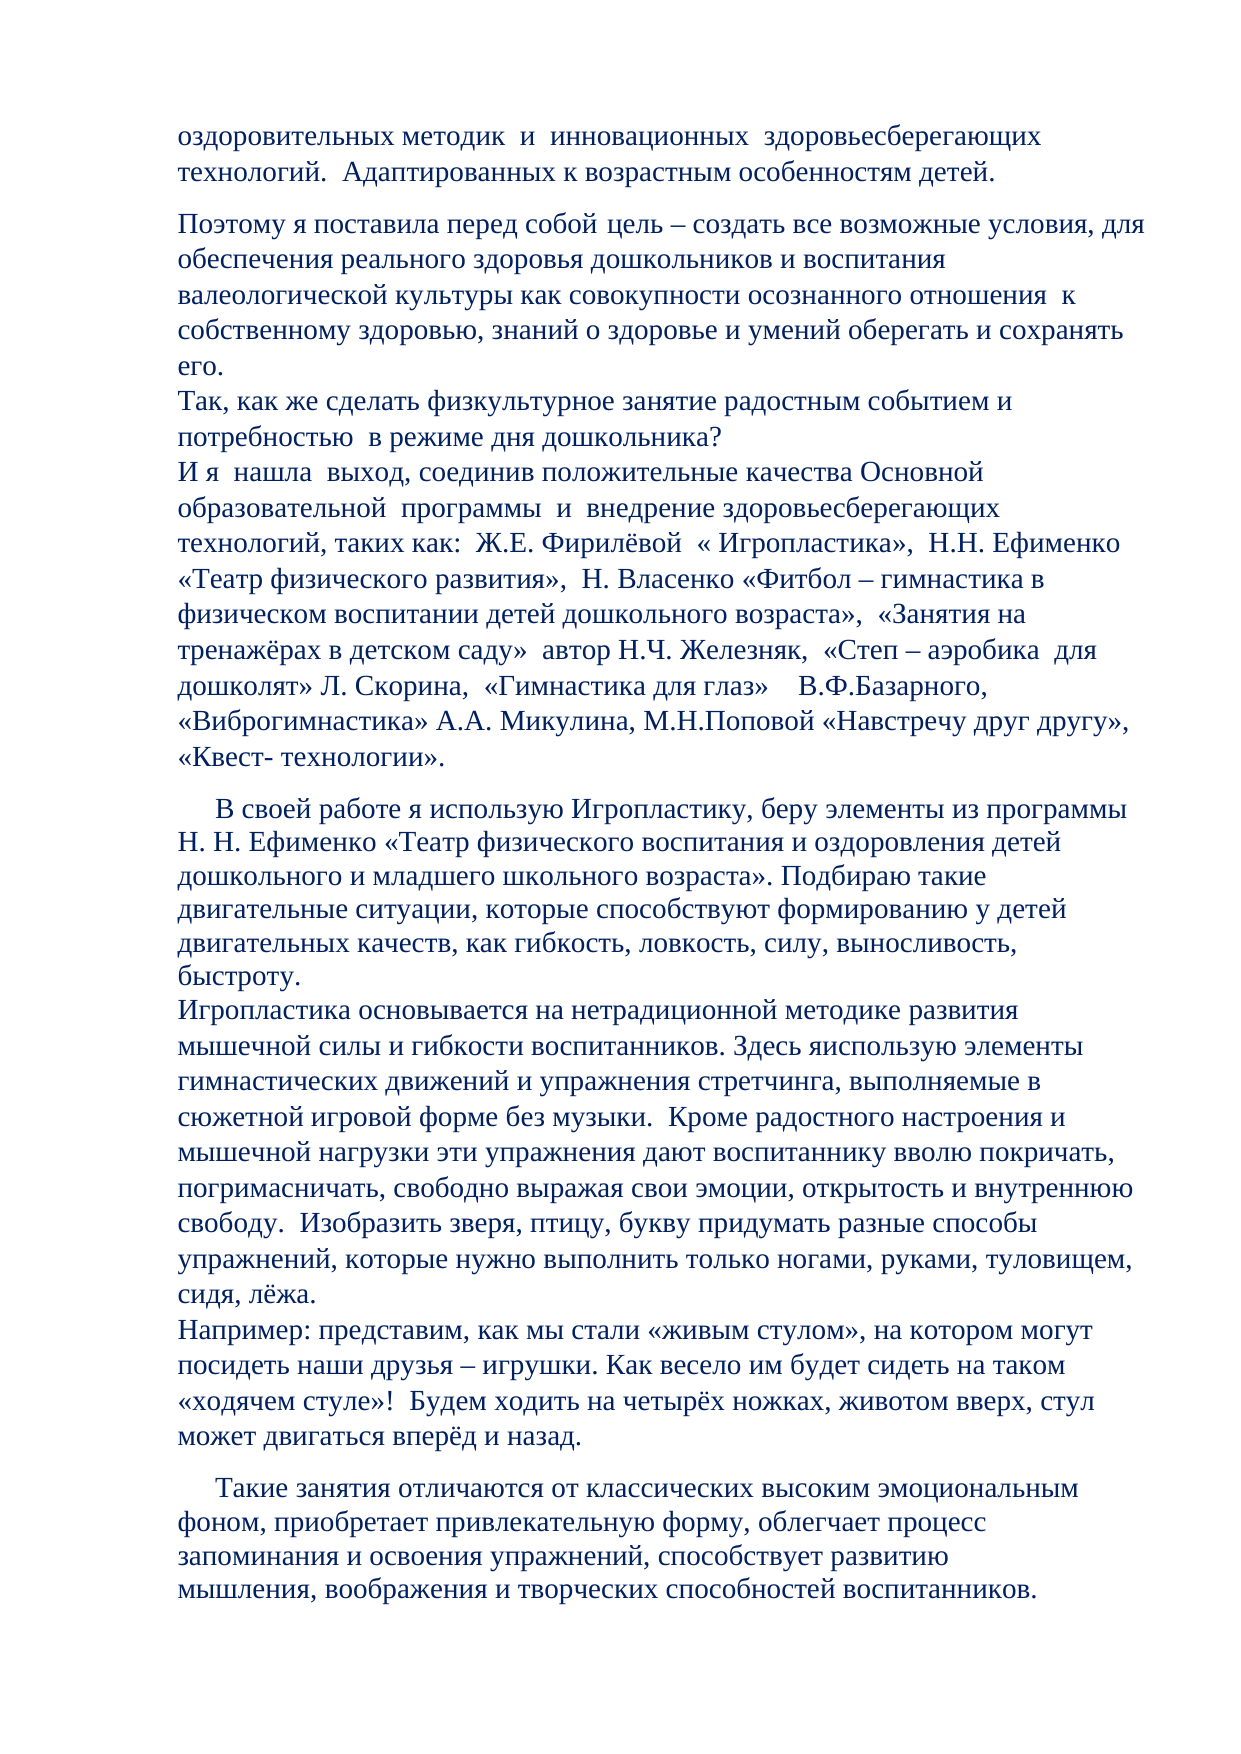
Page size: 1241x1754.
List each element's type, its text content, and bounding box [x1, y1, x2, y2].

text Игропластика основывается на нетрадиционной методике развития мышечной силы и гибкости воспитанников. Здесь яиспользую элементы гимнастических движений и упражнения стретчинга, выполняемые в сюжетной игровой форме без музыки. Кроме радостного настроения и мышечной нагрузки эти упражнения дают воспитаннику вволю покричать, погримасничать, свободно выражая свои эмоции, открытость и внутреннюю свободу. Изобразить зверя, птицу, букву придумать разные способы упражнений, которые нужно выполнить только ногами, руками, туловищем, сидя, лёжа. Например: представим, как мы стали «живым стулом», на котором могут посидеть наши друзья – игрушки. Как весело им будет сидеть на таком «ходячем стуле»! Будем ходить на четырёх ножках, животом вверх, стул может двигаться вперёд и назад. [177, 992, 1152, 1452]
text Поэтому я поставила перед собой цель – создать все возможные условия, для обеспечения реального здоровья дошкольников и воспитания валеологической культуры как совокупности осознанного отношения к собственному здоровью, знаний о здоровье и умений оберегать и сохранять его. Так, как же сделать физкультурное занятие радостным событием и потребностью в режиме дня дошкольника? И я нашла выход, соединив положительные качества Основной образовательной программы и внедрение здоровьесберегающих технологий, таких как: Ж.Е. Фирилёвой « Игропластика», Н.Н. Ефименко «Театр физического развития», Н. Власенко «Фитбол – гимнастика в физическом воспитании детей дошкольного возраста», «Занятия на тренажёрах в детском саду» автор Н.Ч. Железняк, «Степ – аэробика для дошколят» Л. Скорина, «Гимнастика для глаз» В.Ф.Базарного, «Виброгимнастика» А.А. Микулина, М.Н.Поповой «Навстречу друг другу», «Квест- технологии». [177, 206, 1152, 772]
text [177, 118, 1152, 187]
text Такие занятия отличаются от классических высоким эмоциональным фоном, приобретает привлекательную форму, облегчает процесс запоминания и освоения упражнений, способствует развитию мышления, воображения и творческих способностей воспитанников. [177, 1471, 1152, 1605]
text В своей работе я использую Игропластику, беру элементы из программы Н. Н. Ефименко «Театр физического воспитания и оздоровления детей дошкольного и младшего школьного возраста». Подбираю такие двигательные ситуации, которые способствуют формированию у детей двигательных качеств, как гибкость, ловкость, силу, выносливость, быстроту. [177, 791, 1152, 992]
